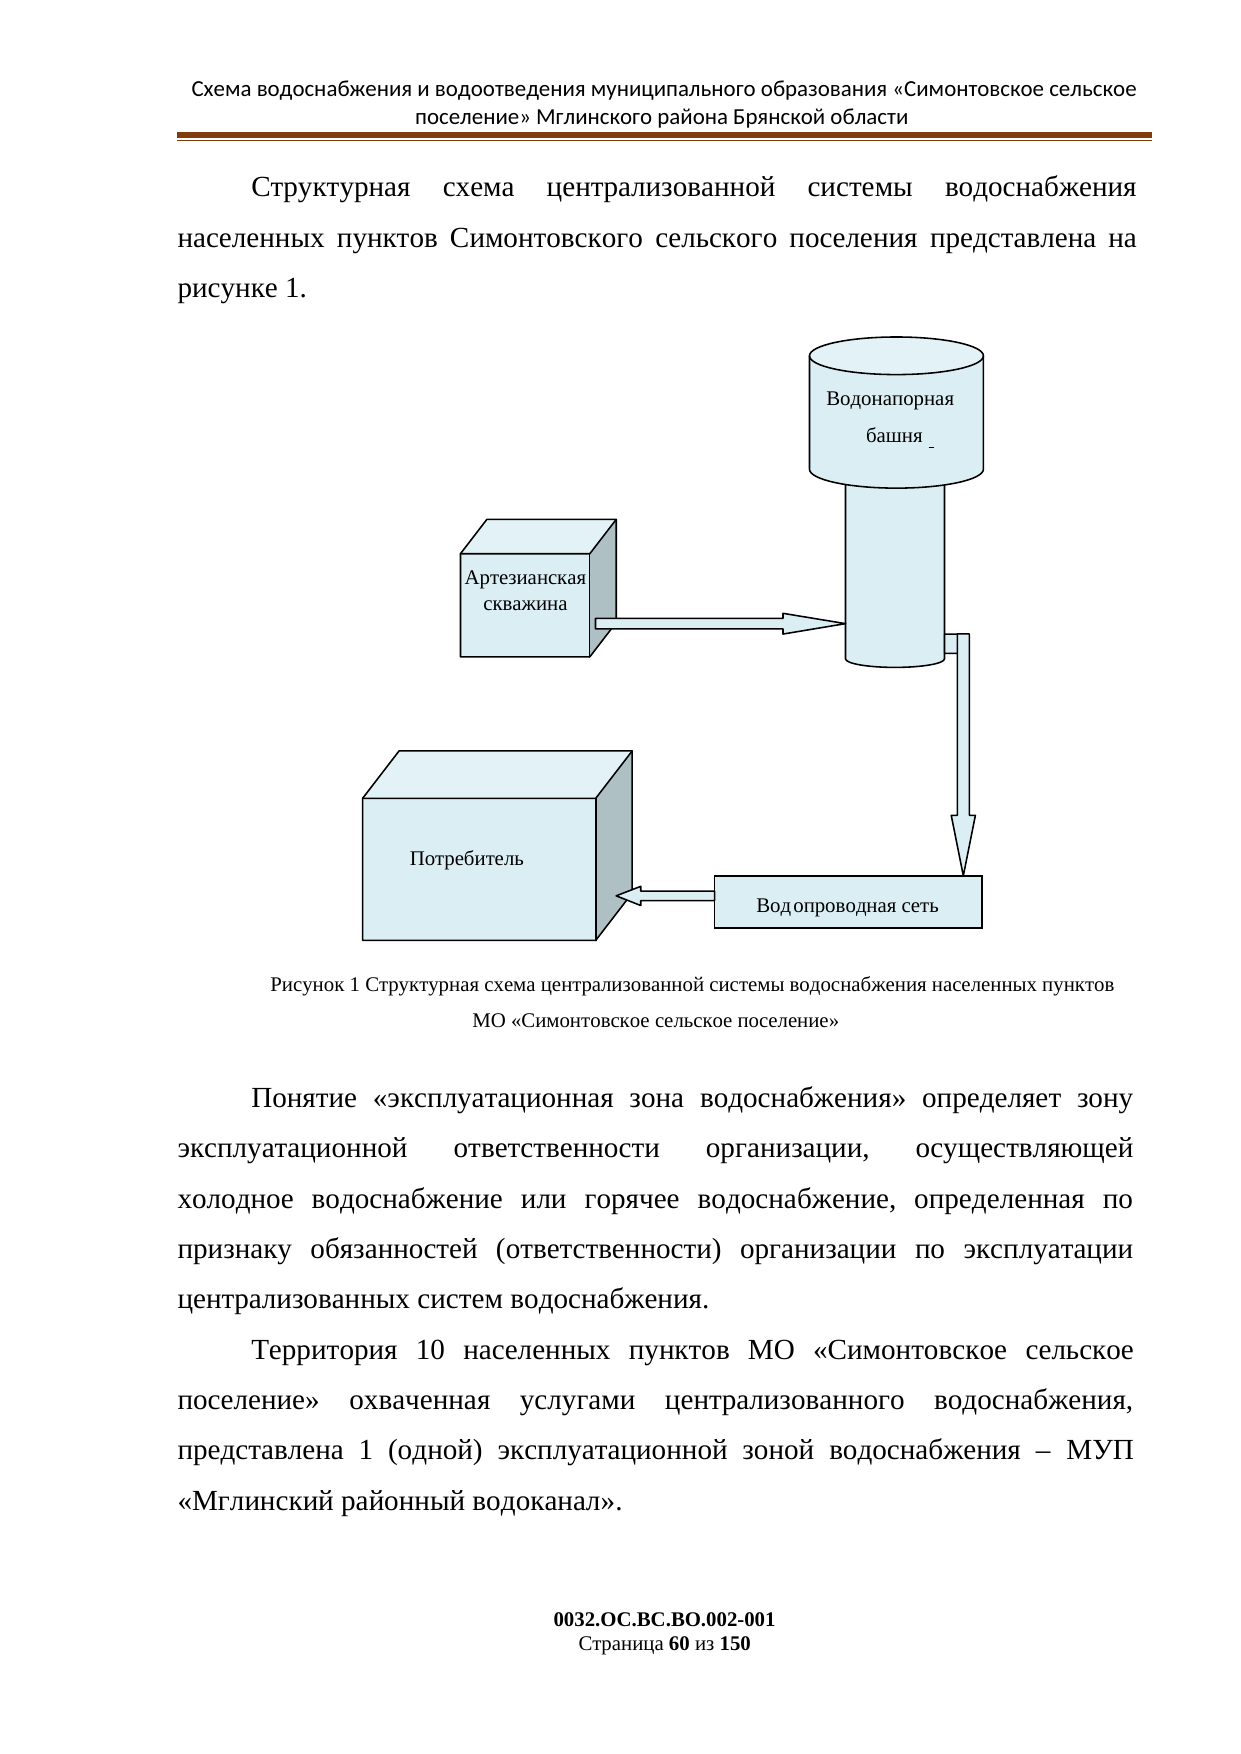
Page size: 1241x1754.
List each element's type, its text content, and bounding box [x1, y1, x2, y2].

list Территория 10 населенных пунктов МО «Симонтовское сельское поселение» охваченная услугами централизованного водоснабжения, представлена 1 (одной) эксплуатационной зоной водоснабжения – МУП «Мглинский районный водоканал». [177, 1332, 1134, 1516]
list Рисунок 1 Структурная схема централизованной системы водоснабжения населенных пунктов МО «Симонтовское сельское поселение» [177, 972, 1134, 1032]
text Структурная схема централизованной системы водоснабжения населенных пунктов Симонтовского сельского поселения представлена на рисунке 1. [177, 169, 1137, 303]
list Понятие «эксплуатационная зона водоснабжения» определяет зону эксплуатационной ответственности организации, осуществляющей холодное водоснабжение или горячее водоснабжение, определенная по признаку обязанностей (ответственности) организации по эксплуатации централизованных систем водоснабжения. [177, 1080, 1134, 1315]
